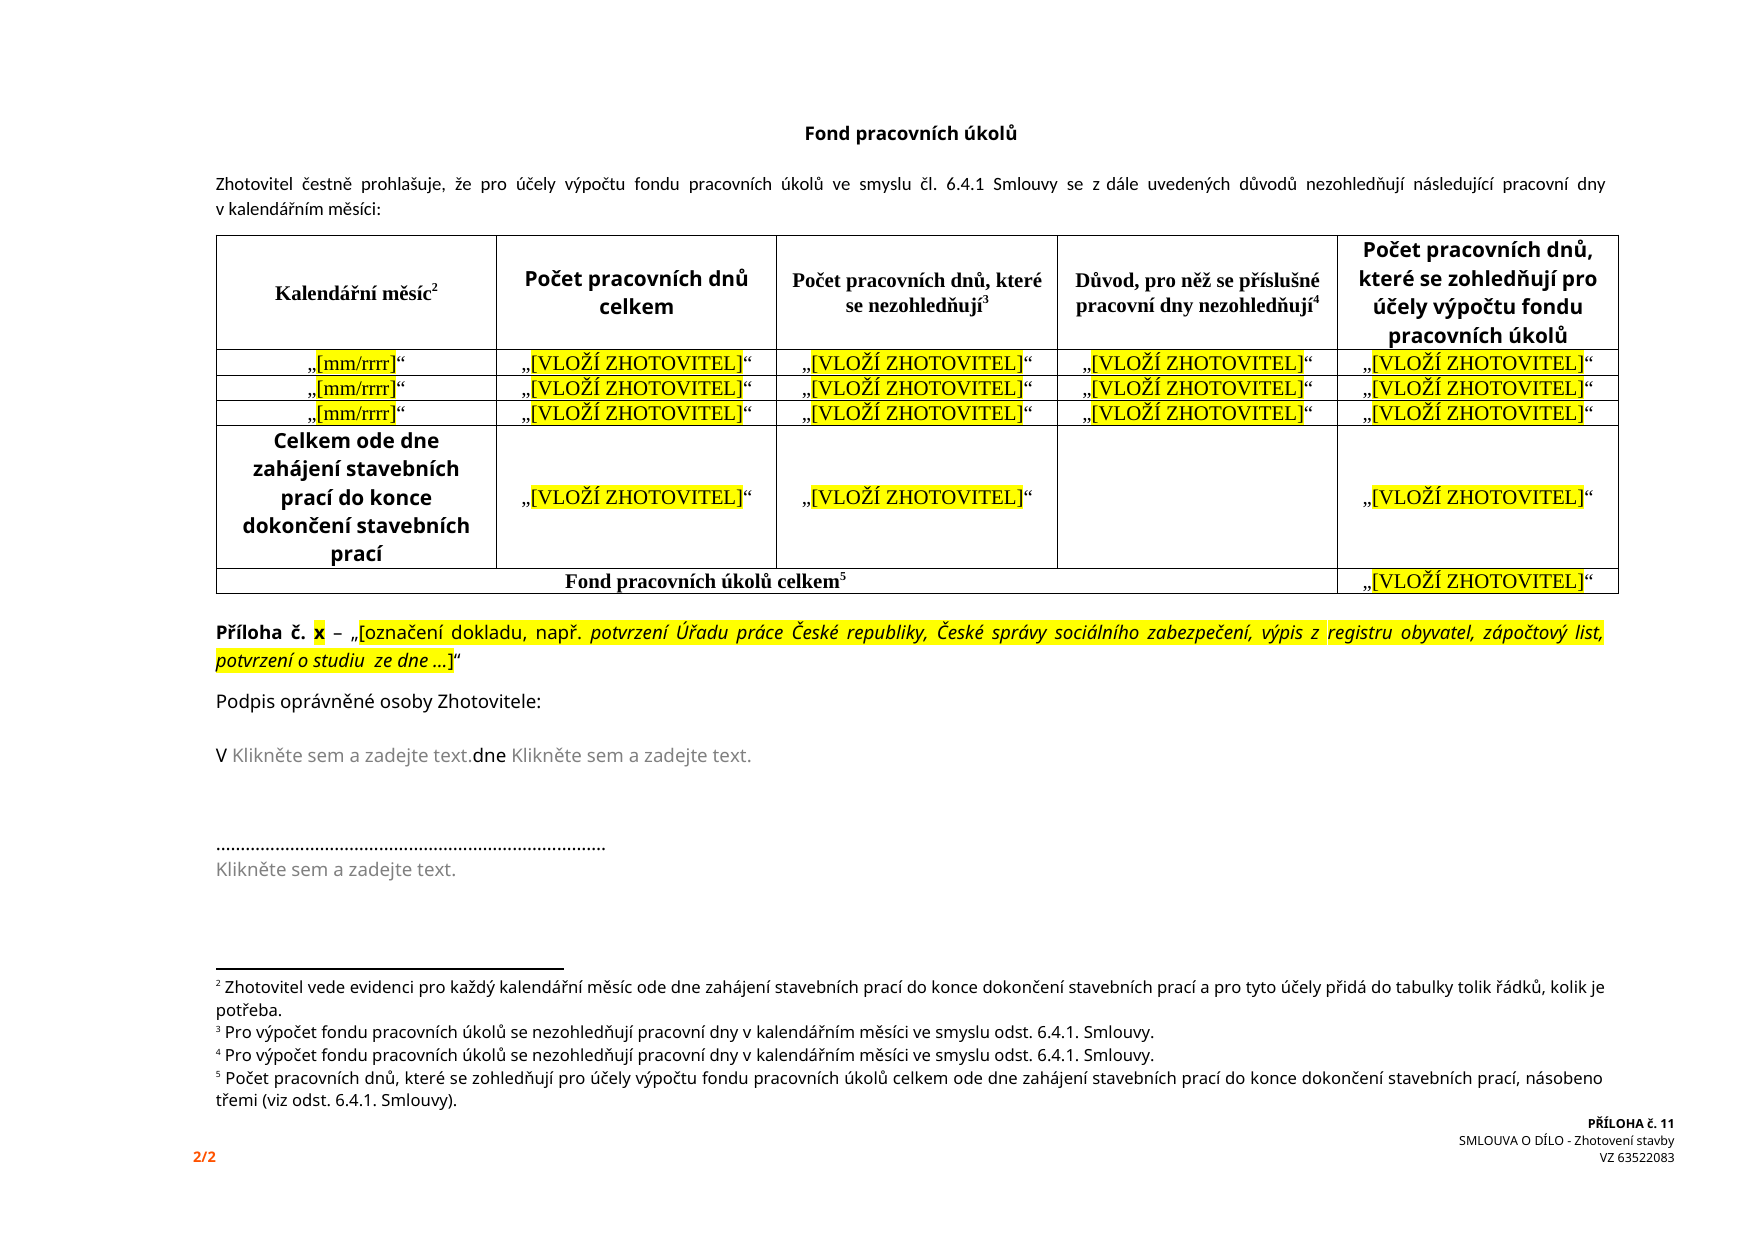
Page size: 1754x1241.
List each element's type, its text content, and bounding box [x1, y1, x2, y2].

table_header Počet pracovních dnů celkem [497, 236, 776, 349]
text Zhotovitel čestně prohlašuje, že pro účely výpočtu fondu pracovních úkolů ve smyslu čl. 6.4.1 Smlouvy se z dále uvedených důvodů nezohledňují následující pracovní dny v kalendářním měsíci: [216, 172, 1606, 220]
table_cell „[VLOŽÍ ZHOTOVITEL]“ [497, 426, 776, 568]
table_header Kalendářní měsíc [217, 236, 496, 349]
text Příloha č. x – „[označení dokladu, např. potvrzení Úřadu práce České republiky, České správy sociálního zabezpečení, výpis z registru obyvatel, zápočtový list, potvrzení o studiu ze dne …]“ [216, 619, 1606, 673]
table_cell „[mm/rrrr]“ [396, 376, 496, 399]
table_cell „[mm/rrrr]“ [396, 401, 496, 425]
table_cell Fond pracovních úkolů celkem [217, 569, 1337, 593]
table_cell „[VLOŽÍ ZHOTOVITEL]“ [777, 426, 1057, 568]
table_header Počet pracovních dnů, které se zohledňují pro účely výpočtu fondu pracovních úkolů [1338, 236, 1618, 349]
text Podpis oprávněné osoby Zhotovitele: [216, 688, 1606, 714]
table_cell [1058, 426, 1337, 568]
text V dne [216, 739, 1606, 768]
table_cell „[mm/rrrr]“ [217, 376, 316, 399]
table_cell „[mm/rrrr]“ [217, 350, 316, 374]
table_header Důvod, pro něž se příslušné pracovní dny nezohledňují [1058, 236, 1337, 349]
table_header Počet pracovních dnů, které se nezohledňují [777, 236, 1057, 349]
table_cell „[VLOŽÍ ZHOTOVITEL]“ [1338, 426, 1618, 568]
text ……………………………………………………………………. [216, 827, 1606, 856]
table_cell „[mm/rrrr]“ [217, 401, 316, 425]
text Fond pracovních úkolů [216, 121, 1606, 146]
table_cell „[mm/rrrr]“ [396, 350, 496, 374]
table_cell Celkem ode dne zahájení stavebních prací do konce dokončení stavebních prací [217, 426, 496, 568]
